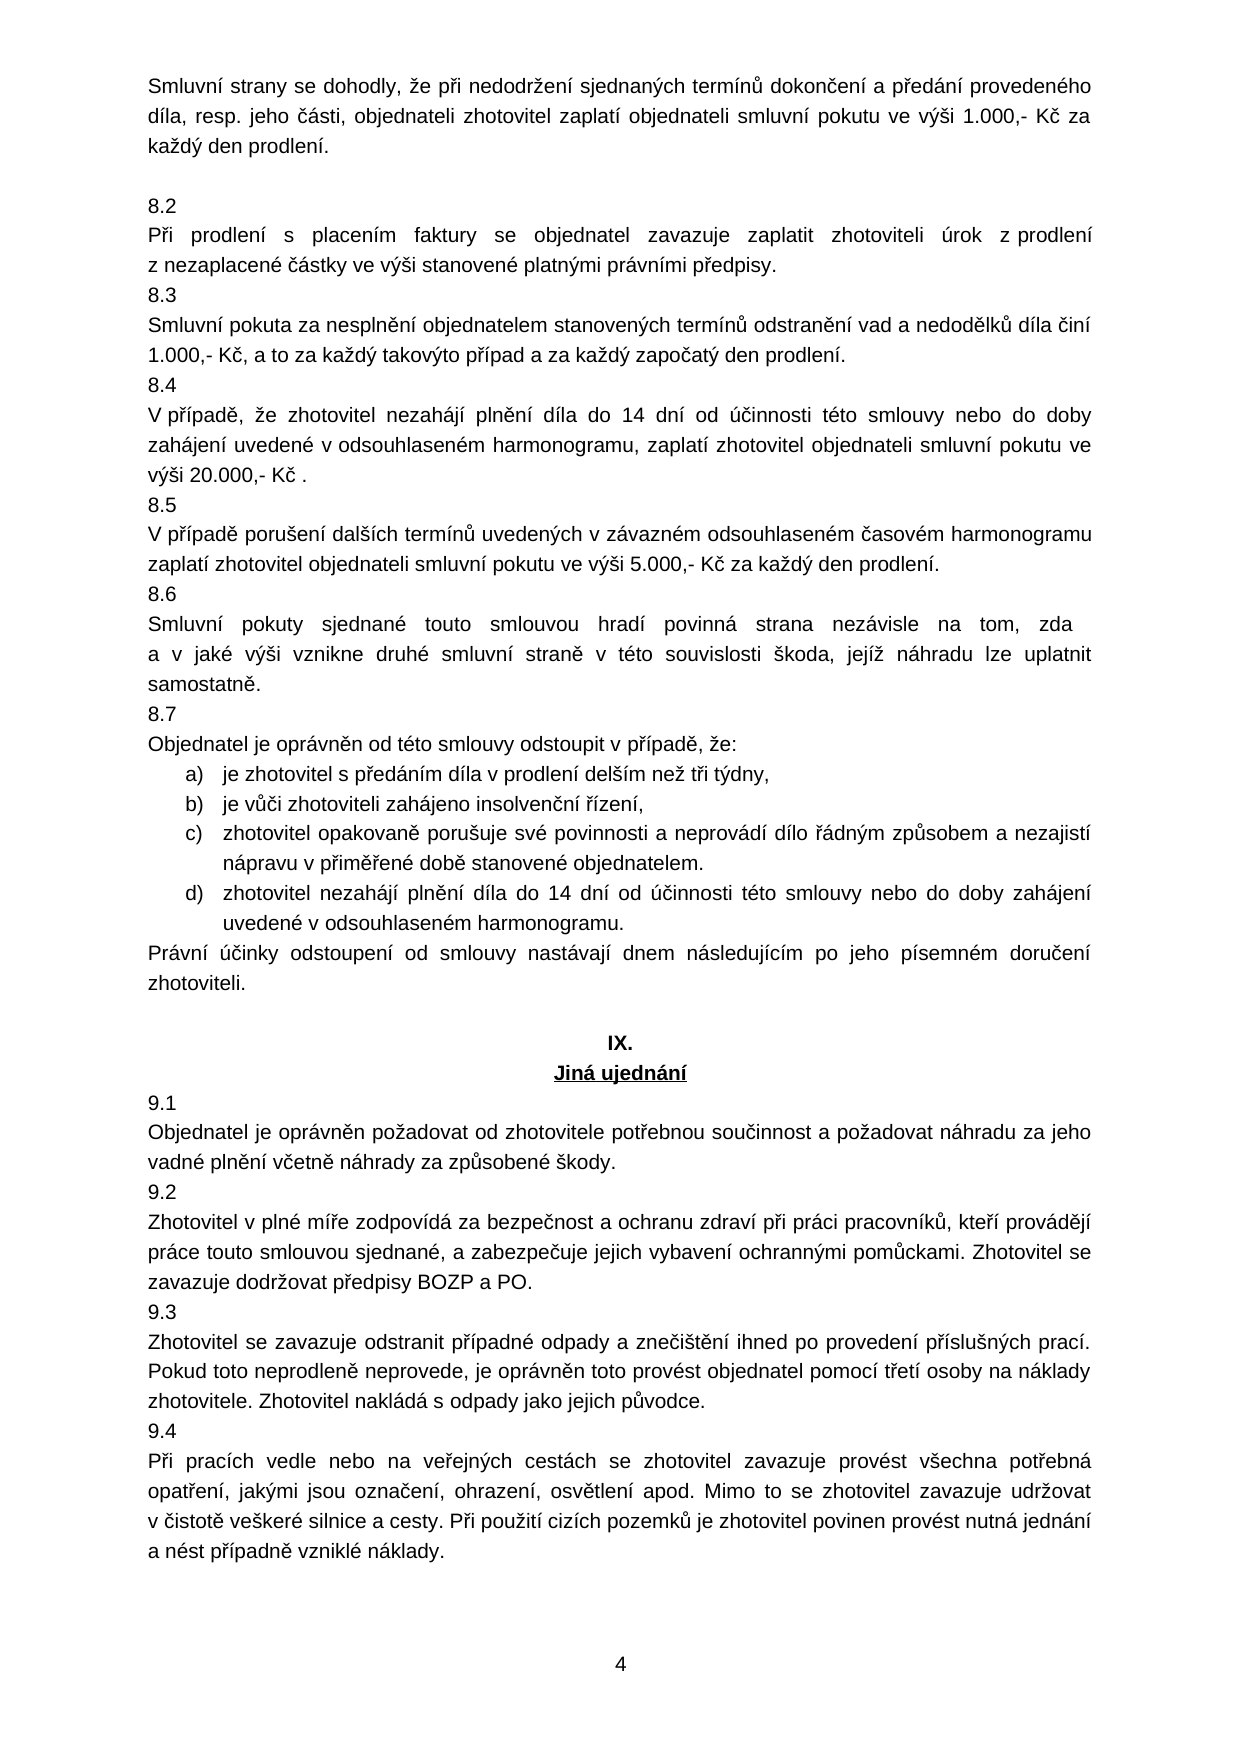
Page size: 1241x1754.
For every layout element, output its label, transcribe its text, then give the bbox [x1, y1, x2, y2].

text 9.3 [148, 1299, 1092, 1323]
text 8.5 [148, 492, 1092, 516]
text Smluvní pokuta za nesplnění objednatelem stanovených termínů odstranění vad a nedodělků díla činí 1.000,- Kč, a to za každý takovýto případ a za každý započatý den prodlení. [148, 313, 1092, 367]
text 8.2 [148, 193, 1092, 217]
text Jiná ujednání [148, 1060, 1092, 1084]
text Smluvní pokuty sjednané touto smlouvou hradí povinná strana nezávisle na tom, zda a v jaké výši vznikne druhé smluvní straně v této souvislosti škoda, jejíž náhradu lze uplatnit samostatně. [148, 612, 1092, 696]
text 9.1 [148, 1090, 1092, 1114]
text 8.7 [148, 702, 1092, 726]
text Zhotovitel v plné míře zodpovídá za bezpečnost a ochranu zdraví při práci pracovníků, kteří provádějí práce touto smlouvou sjednané, a zabezpečuje jejich vybavení ochrannými pomůckami. Zhotovitel se zavazuje dodržovat předpisy BOZP a PO. [148, 1210, 1092, 1294]
text V případě, že zhotovitel nezahájí plnění díla do 14 dní od účinnosti této smlouvy nebo do doby zahájení uvedené v odsouhlaseném harmonogramu, zaplatí zhotovitel objednateli smluvní pokutu ve výši 20.000,- Kč . [148, 403, 1092, 486]
text Při pracích vedle nebo na veřejných cestách se zhotovitel zavazuje provést všechna potřebná opatření, jakými jsou označení, ohrazení, osvětlení apod. Mimo to se zhotovitel zavazuje udržovat v čistotě veškeré silnice a cesty. Při použití cizích pozemků je zhotovitel povinen provést nutná jednání a nést případně vzniklé náklady. [148, 1449, 1092, 1563]
text Právní účinky odstoupení od smlouvy nastávají dnem následujícím po jeho písemném doručení zhotoviteli. [148, 941, 1092, 995]
text 9.2 [148, 1180, 1092, 1204]
text 8.4 [148, 373, 1092, 397]
text Objednatel je oprávněn požadovat od zhotovitele potřebnou součinnost a požadovat náhradu za jeho vadné plnění včetně náhrady za způsobené škody. [148, 1120, 1092, 1174]
list zhotovitel nezahájí plnění díla do 14 dní od účinnosti této smlouvy nebo do doby zahájení uvedené v odsouhlaseném harmonogramu. [185, 881, 1092, 935]
text V případě porušení dalších termínů uvedených v závazném odsouhlaseném časovém harmonogramu zaplatí zhotovitel objednateli smluvní pokutu ve výši 5.000,- Kč za každý den prodlení. [148, 522, 1092, 576]
text Smluvní strany se dohodly, že při nedodržení sjednaných termínů dokončení a předání provedeného díla, resp. jeho části, objednateli zhotovitel zaplatí objednateli smluvní pokutu ve výši 1.000,- Kč za každý den prodlení. [148, 74, 1092, 158]
list je vůči zhotoviteli zahájeno insolvenční řízení, [185, 791, 1092, 815]
text Zhotovitel se zavazuje odstranit případné odpady a znečištění ihned po provedení příslušných prací. Pokud toto neprodleně neprovede, je oprávněn toto provést objednatel pomocí třetí osoby na náklady zhotovitele. Zhotovitel nakládá s odpady jako jejich původce. [148, 1329, 1092, 1413]
text Objednatel je oprávněn od této smlouvy odstoupit v případě, že: [148, 732, 1092, 756]
text Při prodlení s placením faktury se objednatel zavazuje zaplatit zhotoviteli úrok z prodlení z nezaplacené částky ve výši stanovené platnými právními předpisy. [148, 223, 1092, 277]
text 8.3 [148, 283, 1092, 307]
list je zhotovitel s předáním díla v prodlení delším než tři týdny, [185, 761, 1092, 785]
text 9.4 [148, 1419, 1092, 1443]
list zhotovitel opakovaně porušuje své povinnosti a neprovádí dílo řádným způsobem a nezajistí nápravu v přiměřené době stanovené objednatelem. [185, 821, 1092, 875]
text 8.6 [148, 582, 1092, 606]
text IX. [148, 1031, 1092, 1054]
